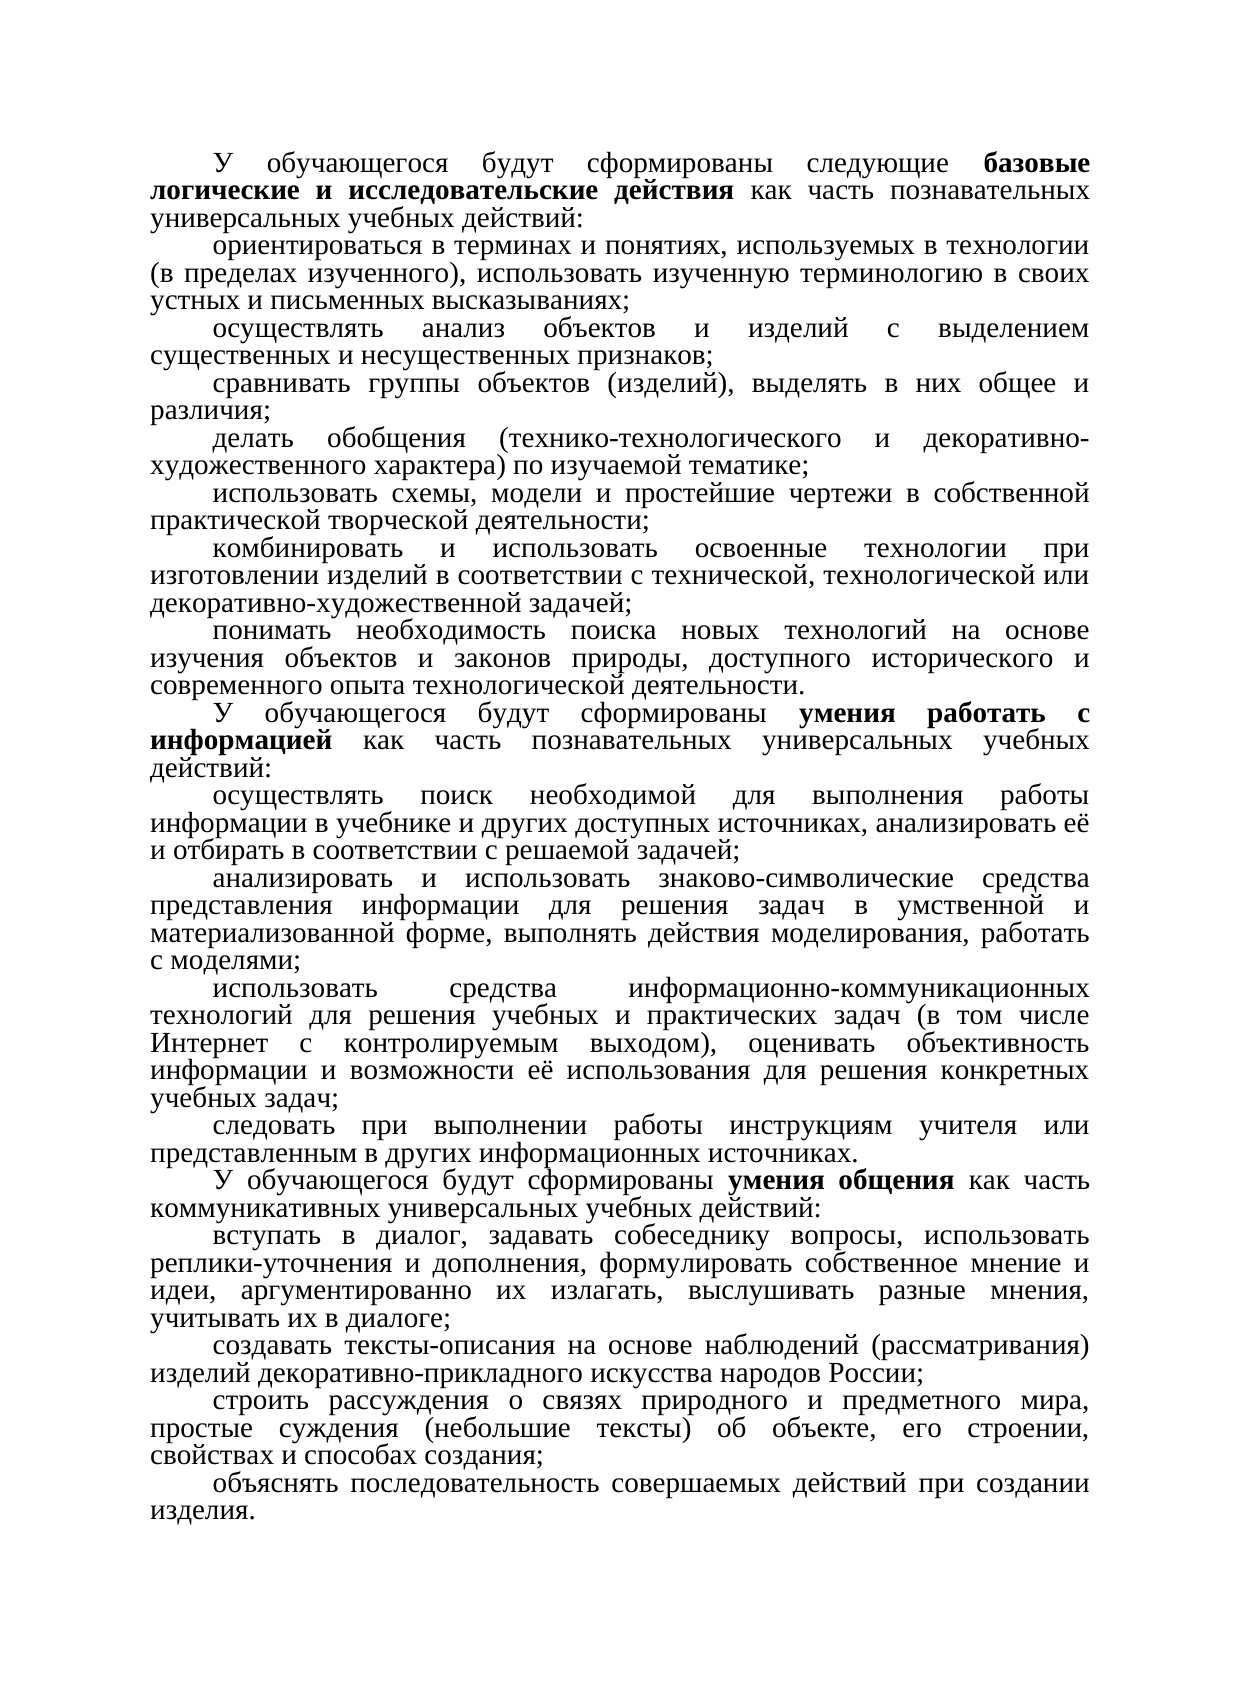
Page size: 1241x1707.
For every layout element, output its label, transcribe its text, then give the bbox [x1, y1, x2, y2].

text осуществлять поиск необходимой для выполнения работы информации в учебнике и других доступных источниках, анализировать её и отбирать в соответствии с решаемой задачей; [150, 782, 1090, 865]
text У обучающегося будут сформированы умения работать с информацией как часть познавательных универсальных учебных действий: [150, 700, 1090, 782]
text использовать схемы, модели и простейшие чертежи в собственной практической творческой деятельности; [150, 480, 1090, 535]
text ориентироваться в терминах и понятиях, используемых в технологии (в пределах изученного), использовать изученную терминологию в своих устных и письменных высказываниях; [150, 232, 1090, 315]
text строить рассуждения о связях природного и предметного мира, простые суждения (небольшие тексты) об объекте, его строении, свойствах и способах создания; [150, 1387, 1090, 1470]
text создавать тексты-описания на основе наблюдений (рассматривания) изделий декоративно-прикладного искусства народов России; [150, 1332, 1090, 1387]
text комбинировать и использовать освоенные технологии при изготовлении изделий в соответствии с технической, технологической или декоративно-художественной задачей; [150, 535, 1090, 617]
text объяснять последовательность совершаемых действий при создании изделия. [150, 1470, 1090, 1525]
text У обучающегося будут сформированы умения общения как часть коммуникативных универсальных учебных действий: [150, 1167, 1090, 1222]
text У обучающегося будут сформированы следующие базовые логические и исследовательские действия как часть познавательных универсальных учебных действий: [150, 150, 1090, 232]
text делать обобщения (технико-технологического и декоративно-художественного характера) по изучаемой тематике; [150, 425, 1090, 480]
text использовать средства информационно-коммуникационных технологий для решения учебных и практических задач (в том числе Интернет с контролируемым выходом), оценивать объективность информации и возможности её использования для решения конкретных учебных задач; [150, 975, 1090, 1112]
text осуществлять анализ объектов и изделий с выделением существенных и несущественных признаков; [150, 315, 1090, 370]
text следовать при выполнении работы инструкциям учителя или представленным в других информационных источниках. [150, 1112, 1090, 1167]
text сравнивать группы объектов (изделий), выделять в них общее и различия; [150, 370, 1090, 425]
text вступать в диалог, задавать собеседнику вопросы, использовать реплики-уточнения и дополнения, формулировать собственное мнение и идеи, аргументированно их излагать, выслушивать разные мнения, учитывать их в диалоге; [150, 1222, 1090, 1332]
text анализировать и использовать знаково-символические средства представления информации для решения задач в умственной и материализованной форме, выполнять действия моделирования, работать с моделями; [150, 865, 1090, 975]
text понимать необходимость поиска новых технологий на основе изучения объектов и законов природы, доступного исторического и современного опыта технологической деятельности. [150, 617, 1090, 700]
